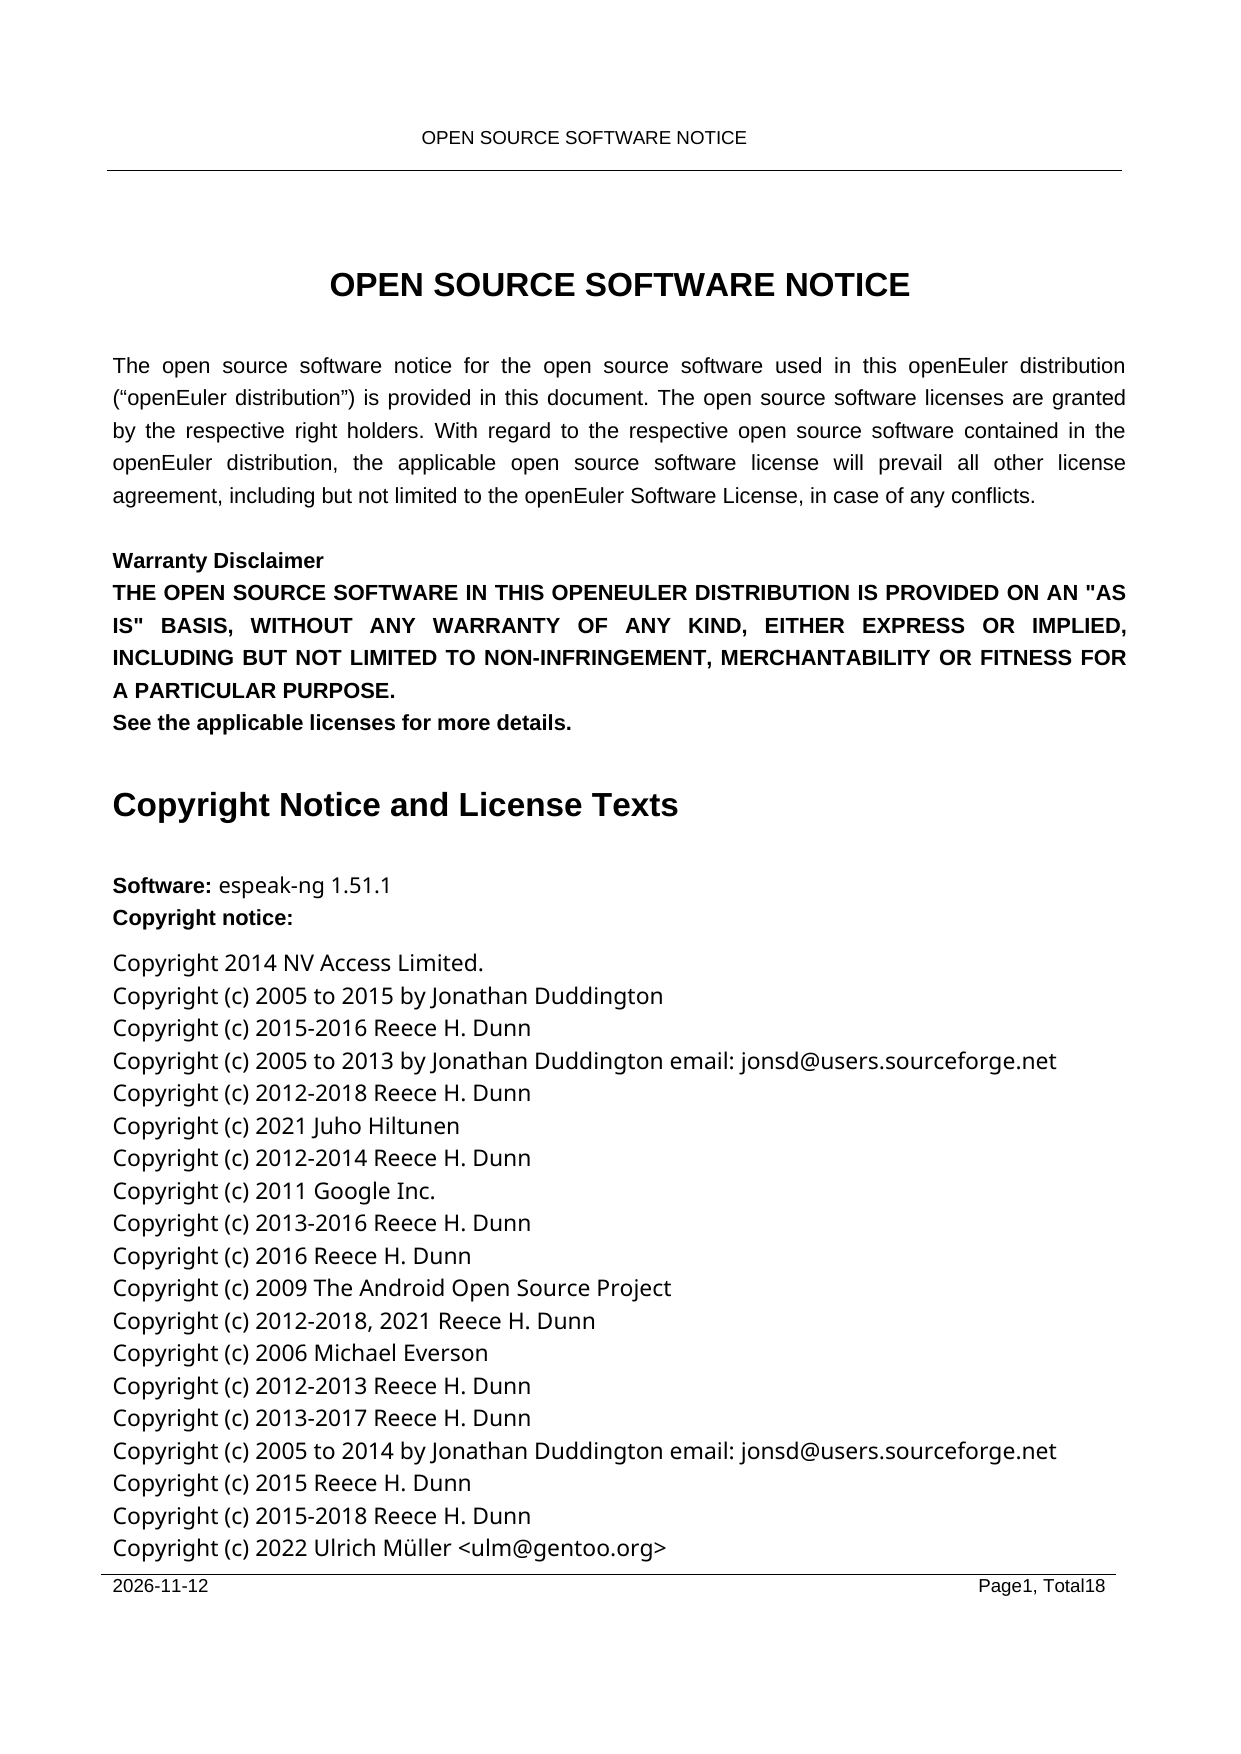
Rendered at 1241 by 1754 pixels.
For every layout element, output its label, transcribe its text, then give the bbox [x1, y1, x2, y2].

text Warranty Disclaimer [112, 544, 1128, 576]
text Copyright Notice and License Texts [112, 771, 1128, 836]
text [112, 947, 1128, 1564]
text Copyright notice: [112, 901, 1128, 934]
title Software: espeak-ng 1.51.1 [112, 869, 1128, 901]
text THE OPEN SOURCE SOFTWARE IN THIS OPENEULER DISTRIBUTION IS PROVIDED ON AN "AS IS" BASIS, WITHOUT ANY WARRANTY OF ANY KIND, EITHER EXPRESS OR IMPLIED, INCLUDING BUT NOT LIMITED TO NON-INFRINGEMENT, MERCHANTABILITY OR FITNESS FOR A PARTICULAR PURPOSE. See the applicable licenses for more details. [112, 576, 1128, 739]
text OPEN SOURCE SOFTWARE NOTICE [112, 251, 1128, 316]
text The open source software notice for the open source software used in this openEuler distribution (“openEuler distribution”) is provided in this document. The open source software licenses are granted by the respective right holders. With regard to the respective open source software contained in the openEuler distribution, the applicable open source software license will prevail all other license agreement, including but not limited to the openEuler Software License, in case of any conflicts. [112, 349, 1128, 511]
